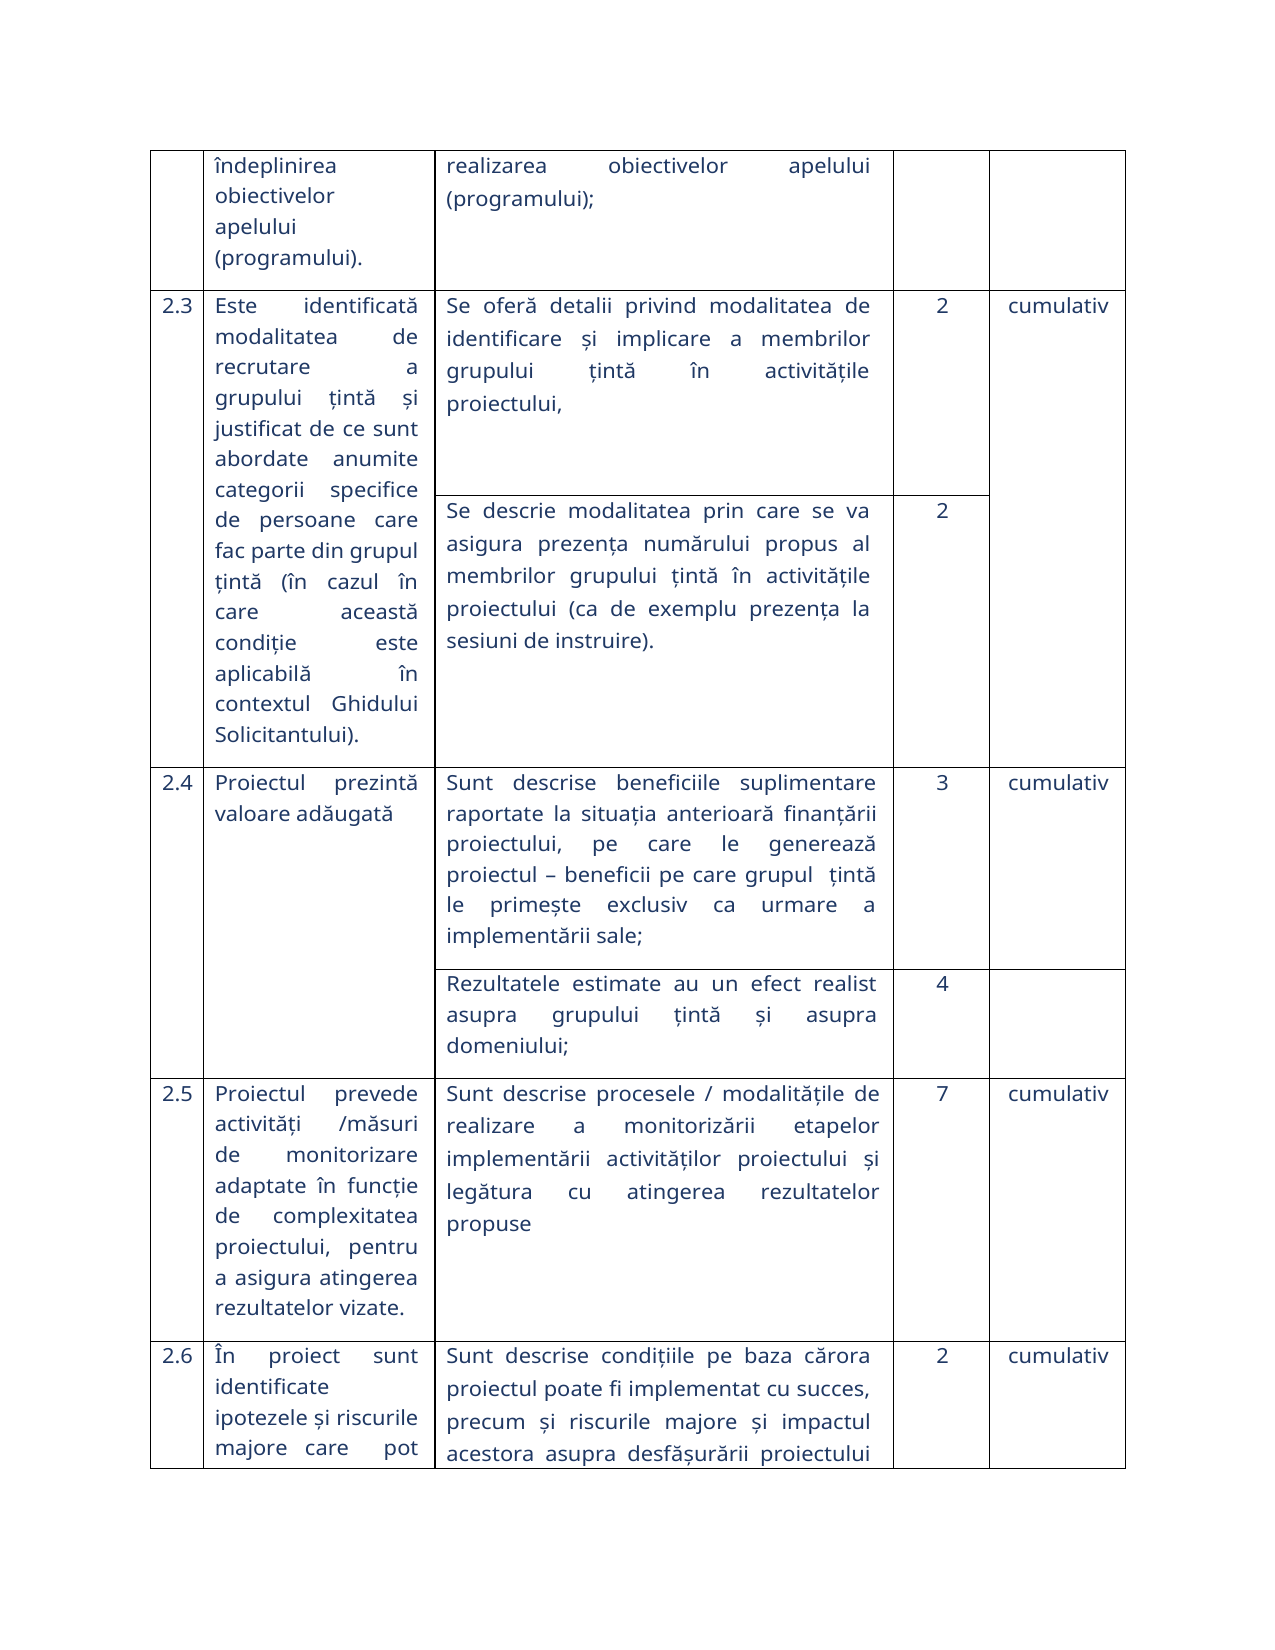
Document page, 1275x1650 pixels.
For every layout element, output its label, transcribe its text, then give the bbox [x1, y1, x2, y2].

table_cell Proiectul prezintă valoare adăugată [204, 768, 434, 1078]
table_cell 2.6 [151, 1342, 203, 1468]
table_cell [436, 151, 893, 290]
table_cell 4 [894, 970, 989, 1078]
table_cell 2 [894, 291, 989, 495]
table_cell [436, 1342, 893, 1468]
table_cell Este identificată modalitatea de recrutare a grupului țintă și justificat de ce sunt abordate anumite categorii specifice de persoane care fac parte din grupul țintă (în cazul în care această condiție este aplicabilă în contextul Ghidului Solicitantului). [204, 291, 434, 767]
table_cell 2 [894, 151, 989, 290]
table_cell 2 [894, 496, 989, 767]
table_cell cumulativ [990, 1342, 1125, 1468]
table_cell Rezultatele estimate au un efect realist asupra grupului țintă şi asupra domeniului; [436, 970, 893, 1078]
table_cell 2 [894, 1342, 989, 1468]
table_cell 2.5 [151, 1079, 203, 1341]
table_cell Se oferă detalii privind modalitatea de identificare şi implicare a membrilor grupului ţintă în activităţile proiectului, [436, 291, 893, 495]
table_cell 7 [894, 1079, 989, 1341]
table_cell cumulativ [990, 291, 1125, 767]
table_cell Proiectul prevede activități /măsuri de monitorizare adaptate în funcție de complexitatea proiectului, pentru a asigura atingerea rezultatelor vizate. [204, 1079, 434, 1341]
table_cell Sunt descrise beneficiile suplimentare raportate la situația anterioară finanțării proiectului, pe care le generează proiectul – beneficii pe care grupul ţintă le primește exclusiv ca urmare a implementării sale; [436, 768, 893, 968]
table_cell 2.3 [151, 291, 203, 767]
table_cell 2.4 [151, 768, 203, 1078]
table_cell cumulativ [990, 1079, 1125, 1341]
table_cell 3 [894, 768, 989, 968]
table_cell cumulativ [990, 768, 1125, 968]
table_cell Sunt descrise procesele / modalitățile de realizare a monitorizării etapelor implementării activităţilor proiectului și legătura cu atingerea rezultatelor propuse [436, 1079, 893, 1341]
table_cell Se descrie modalitatea prin care se va asigura prezența numărului propus al membrilor grupului țintă în activitățile proiectului (ca de exemplu prezenţa la sesiuni de instruire). [436, 496, 893, 767]
table_cell [990, 970, 1125, 1078]
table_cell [204, 1342, 434, 1468]
